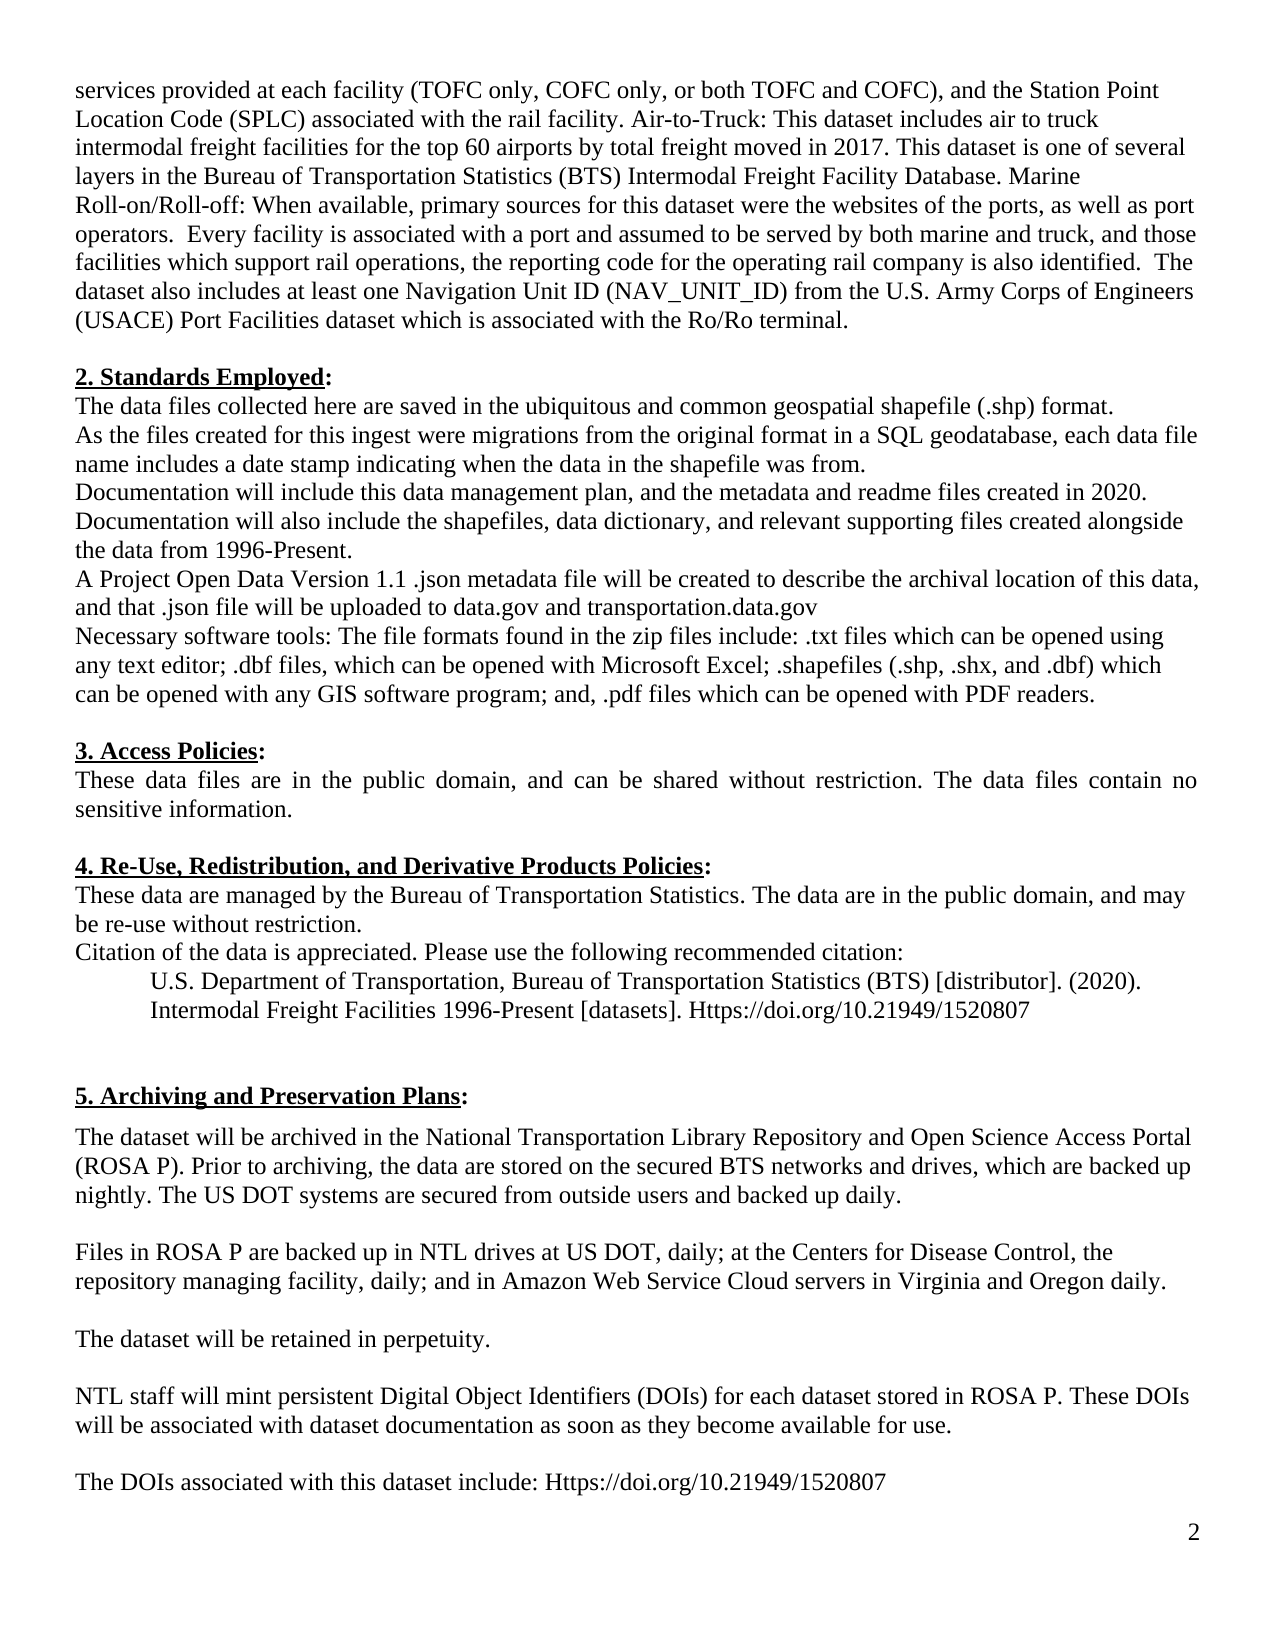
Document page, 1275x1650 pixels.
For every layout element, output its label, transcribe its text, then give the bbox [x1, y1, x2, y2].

text U.S. Department of Transportation, Bureau of Transportation Statistics (BTS) [distributor]. (2020). Intermodal Freight Facilities 1996-Present [datasets]. Https://doi.org/10.21949/1520807 [150, 966, 1200, 1024]
text The DOIs associated with this dataset include: Https://doi.org/10.21949/1520807 [75, 1467, 1200, 1496]
text The data files collected here are saved in the ubiquitous and common geospatial shapefile (.shp) format. [75, 391, 1200, 420]
text 5. Archiving and Preservation Plans: [75, 1081, 1200, 1110]
text These data files are in the public domain, and can be shared without restriction. The data files contain no sensitive information. [75, 765, 1200, 822]
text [75, 75, 1200, 334]
text The dataset will be retained in perpetuity. [75, 1324, 1200, 1352]
text These data are managed by the Bureau of Transportation Statistics. The data are in the public domain, and may be re-use without restriction. [75, 880, 1200, 937]
text Documentation will include this data management plan, and the metadata and readme files created in 2020. Documentation will also include the shapefiles, data dictionary, and relevant supporting files created alongside the data from 1996-Present. [75, 477, 1200, 564]
text Necessary software tools: The file formats found in the zip files include: .txt files which can be opened using any text editor; .dbf files, which can be opened with Microsoft Excel; .shapefiles (.shp, .shx, and .dbf) which can be opened with any GIS software program; and, .pdf files which can be opened with PDF readers. [75, 621, 1200, 707]
text 2. Standards Employed: [75, 362, 1200, 391]
text Citation of the data is appreciated. Please use the following recommended citation: [75, 937, 1200, 966]
text As the files created for this ingest were migrations from the original format in a SQL geodatabase, each data file name includes a date stamp indicating when the data in the shapefile was from. [75, 420, 1200, 477]
text NTL staff will mint persistent Digital Object Identifiers (DOIs) for each dataset stored in ROSA P. These DOIs will be associated with dataset documentation as soon as they become available for use. [75, 1381, 1200, 1439]
text The dataset will be archived in the National Transportation Library Repository and Open Science Access Portal (ROSA P). Prior to archiving, the data are stored on the secured BTS networks and drives, which are backed up nightly. The US DOT systems are secured from outside users and backed up daily. [75, 1122, 1200, 1209]
text Files in ROSA P are backed up in NTL drives at US DOT, daily; at the Centers for Disease Control, the repository managing facility, daily; and in Amazon Web Service Cloud servers in Virginia and Oregon daily. [75, 1237, 1200, 1295]
text 4. Re-Use, Redistribution, and Derivative Products Policies: [75, 851, 1200, 880]
text 3. Access Policies: [75, 736, 1200, 765]
text A Project Open Data Version 1.1 .json metadata file will be created to describe the archival location of this data, and that .json file will be uploaded to data.gov and transportation.data.gov [75, 564, 1200, 621]
